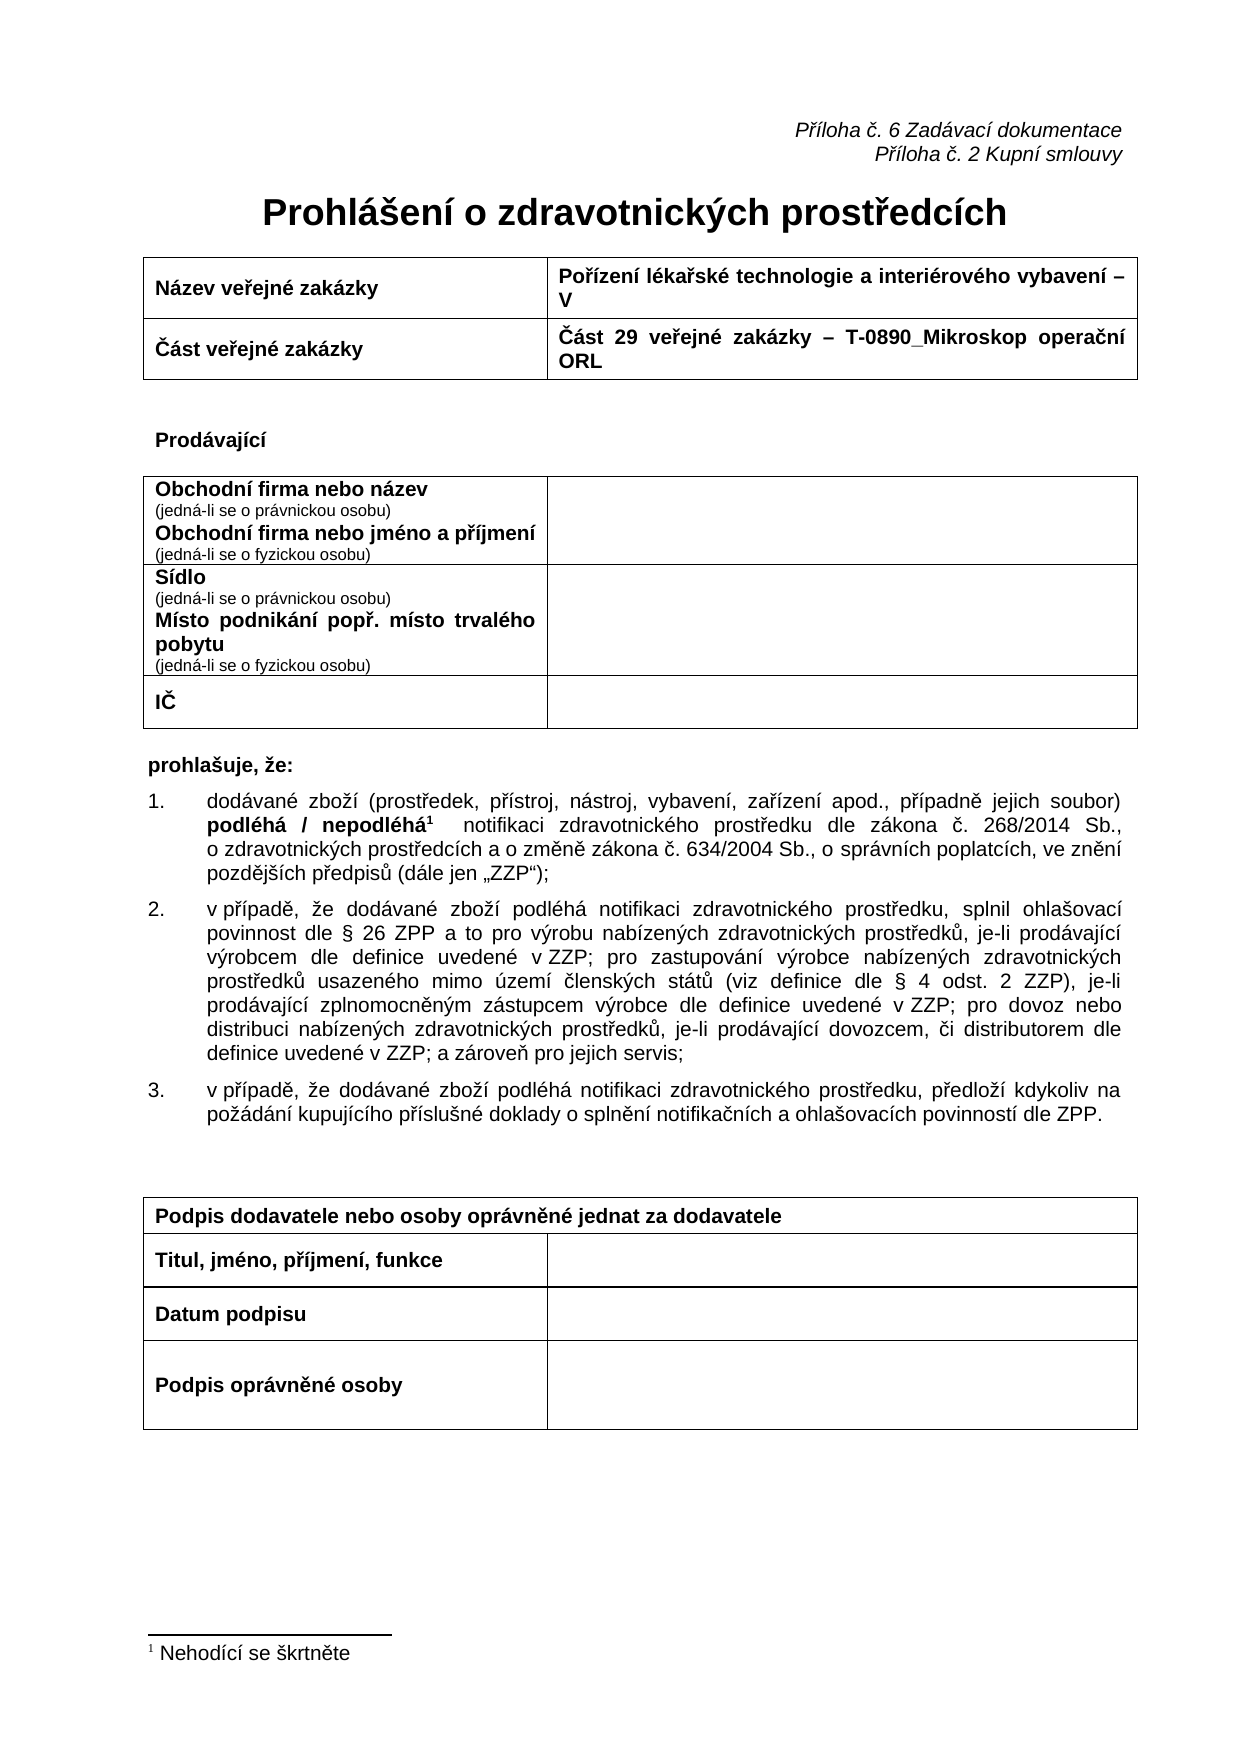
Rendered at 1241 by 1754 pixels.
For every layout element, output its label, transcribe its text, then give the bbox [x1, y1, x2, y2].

table_header Název veřejné zakázky [144, 258, 547, 318]
text Příloha č. 6 Zadávací dokumentace [148, 118, 1122, 142]
table_cell Část veřejné zakázky [144, 319, 547, 379]
table_header Obchodní firma nebo název (jedná-li se o právnickou osobu) Obchodní firma nebo jméno a příjmení (jedná-li se o fyzickou osobu) [144, 477, 547, 563]
table_cell Sídlo (jedná-li se o právnickou osobu) Místo podnikání popř. místo trvalého pobytu (jedná-li se o fyzickou osobu) [144, 565, 547, 675]
text Příloha č. 2 Kupní smlouvy [148, 142, 1122, 166]
list dodávané zboží (prostředek, přístroj, nástroj, vybavení, zařízení apod., případně jejich soubor) podléhá / nepodléhá notifikaci zdravotnického prostředku dle zákona č. 268/2014 Sb., o zdravotnických prostředcích a o změně zákona č. 634/2004 Sb., o správních poplatcích, ve znění pozdějších předpisů (dále jen „ZZP“); [148, 789, 1122, 885]
table_header Podpis dodavatele nebo osoby oprávněné jednat za dodavatele [144, 1198, 1137, 1233]
table_cell Část 29 veřejné zakázky – T-0890_Mikroskop operační ORL [548, 319, 1137, 379]
list v případě, že dodávané zboží podléhá notifikaci zdravotnického prostředku, předloží kdykoliv na požádání kupujícího příslušné doklady o splnění notifikačních a ohlašovacích povinností dle ZPP. [148, 1077, 1122, 1125]
table_cell Datum podpisu [144, 1288, 547, 1339]
table_cell [548, 1288, 1137, 1339]
table_cell [548, 1234, 1137, 1286]
table_header [548, 477, 1137, 563]
table_cell Podpis oprávněné osoby [144, 1341, 547, 1429]
text Prodávající [155, 428, 1122, 452]
text prohlašuje, že: [148, 752, 1122, 776]
table_cell IČ [144, 676, 547, 727]
list v případě, že dodávané zboží podléhá notifikaci zdravotnického prostředku, splnil ohlašovací povinnost dle § 26 ZPP a to pro výrobu nabízených zdravotnických prostředků, je-li prodávající výrobcem dle definice uvedené v ZZP; pro zastupování výrobce nabízených zdravotnických prostředků usazeného mimo území členských států (viz definice dle § 4 odst. 2 ZZP), je-li prodávající zplnomocněným zástupcem výrobce dle definice uvedené v ZZP; pro dovoz nebo distribuci nabízených zdravotnických prostředků, je-li prodávající dovozcem, či distributorem dle definice uvedené v ZZP; a zároveň pro jejich servis; [148, 897, 1122, 1065]
table_cell Titul, jméno, příjmení, funkce [144, 1234, 547, 1286]
subtitle Prohlášení o zdravotnických prostředcích [148, 190, 1122, 233]
table_header Pořízení lékařské technologie a interiérového vybavení – V [548, 258, 1137, 318]
table_cell [548, 676, 1137, 727]
table_cell [548, 565, 1137, 675]
table_cell [548, 1341, 1137, 1429]
